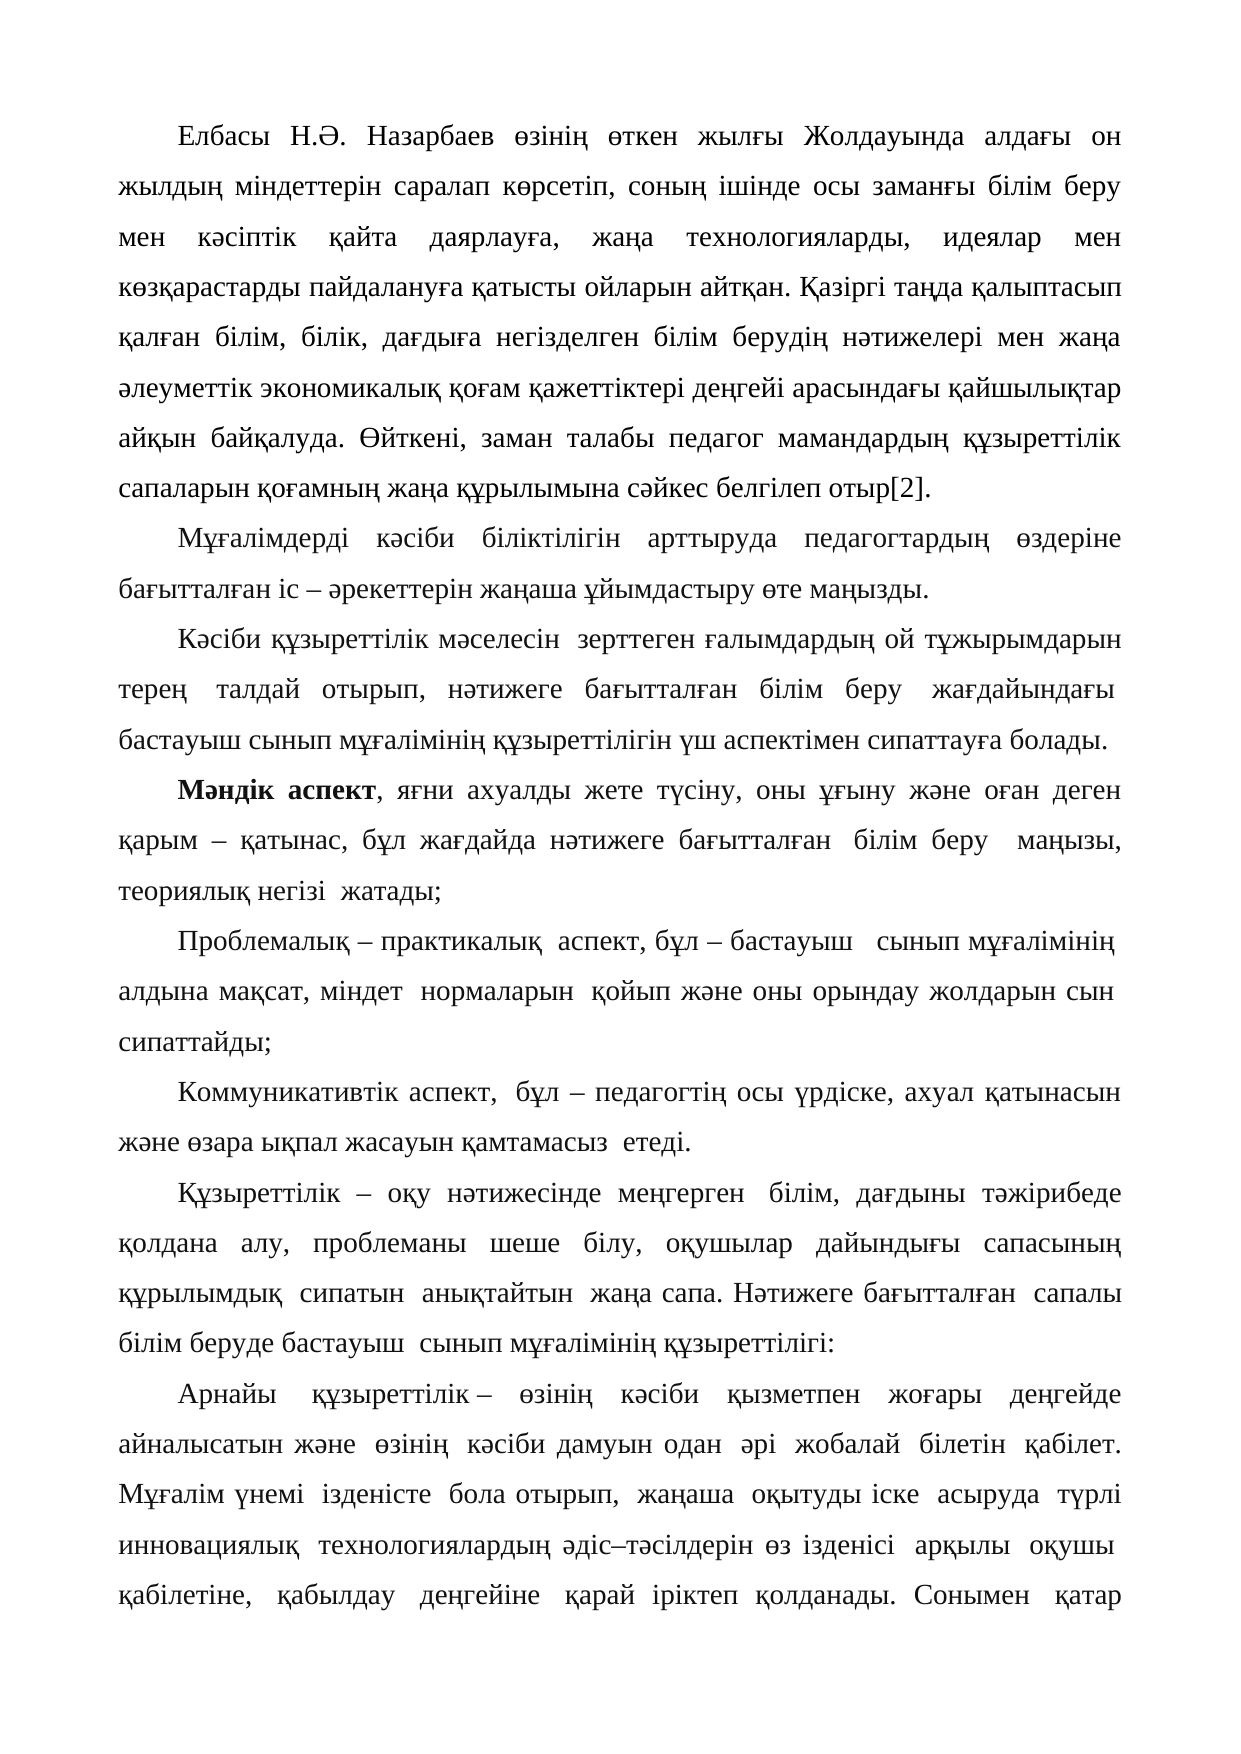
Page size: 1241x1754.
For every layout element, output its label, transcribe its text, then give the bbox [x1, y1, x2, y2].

text Құзыреттілік – оқу нәтижесінде меңгерген білім, дағдыны тәжірибеде қолдана алу, проблеманы шеше білу, оқушылар дайындығы сапасының құрылымдық сипатын анықтайтын жаңа сапа. Нәтижеге бағытталған сапалы білім беруде бастауыш сынып мұғалімінің құзыреттілігі: [118, 1175, 1122, 1359]
text Проблемалық – практикалық аспект, бұл – бастауыш сынып мұғалімінің алдына мақсат, міндет нормаларын қойып және оны орындау жолдарын сын сипаттайды; [118, 923, 1122, 1057]
text Кәсіби құзыреттілік мәселесін зерттеген ғалымдардың ой тұжырымдарын терең талдай отырып, нәтижеге бағытталған білім беру жағдайындағы бастауыш сынып мұғалімінің құзыреттілігін үш аспектімен сипаттауға болады. [118, 621, 1122, 755]
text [118, 1376, 1122, 1611]
text Елбасы Н.Ә. Назарбаев өзінің өткен жылғы Жолдауында алдағы он жылдың міндеттерін саралап көрсетіп, соның ішінде осы заманғы білім беру мен кәсіптік қайта даярлауға, жаңа технологияларды, идеялар мен көзқарастарды пайдалануға қатысты ойларын айтқан. Қазіргі таңда қалыптасып қалған білім, білік, дағдыға негізделген білім берудің нәтижелері мен жаңа әлеуметтік экономикалық қоғам қажеттіктері деңгейі арасындағы қайшылықтар айқын байқалуда. Өйткені, заман талабы педагог мамандардың құзыреттілік сапаларын қоғамның жаңа құрылымына сәйкес белгілеп отыр[2]. [118, 118, 1122, 504]
text Мәндік аспект, яғни ахуалды жете түсіну, оны ұғыну және оған деген қарым – қатынас, бұл жағдайда нәтижеге бағытталған білім беру маңызы, теориялық негізі жатады; [118, 772, 1122, 906]
text Мұғалімдерді кәсіби біліктілігін арттыруда педагогтардың өздеріне бағытталған іс – әрекеттерін жаңаша ұйымдастыру өте маңызды. [118, 521, 1122, 604]
text Коммуникативтік аспект, бұл – педагогтің осы үрдіске, ахуал қатынасын және өзара ықпал жасауын қамтамасыз етеді. [118, 1074, 1122, 1158]
